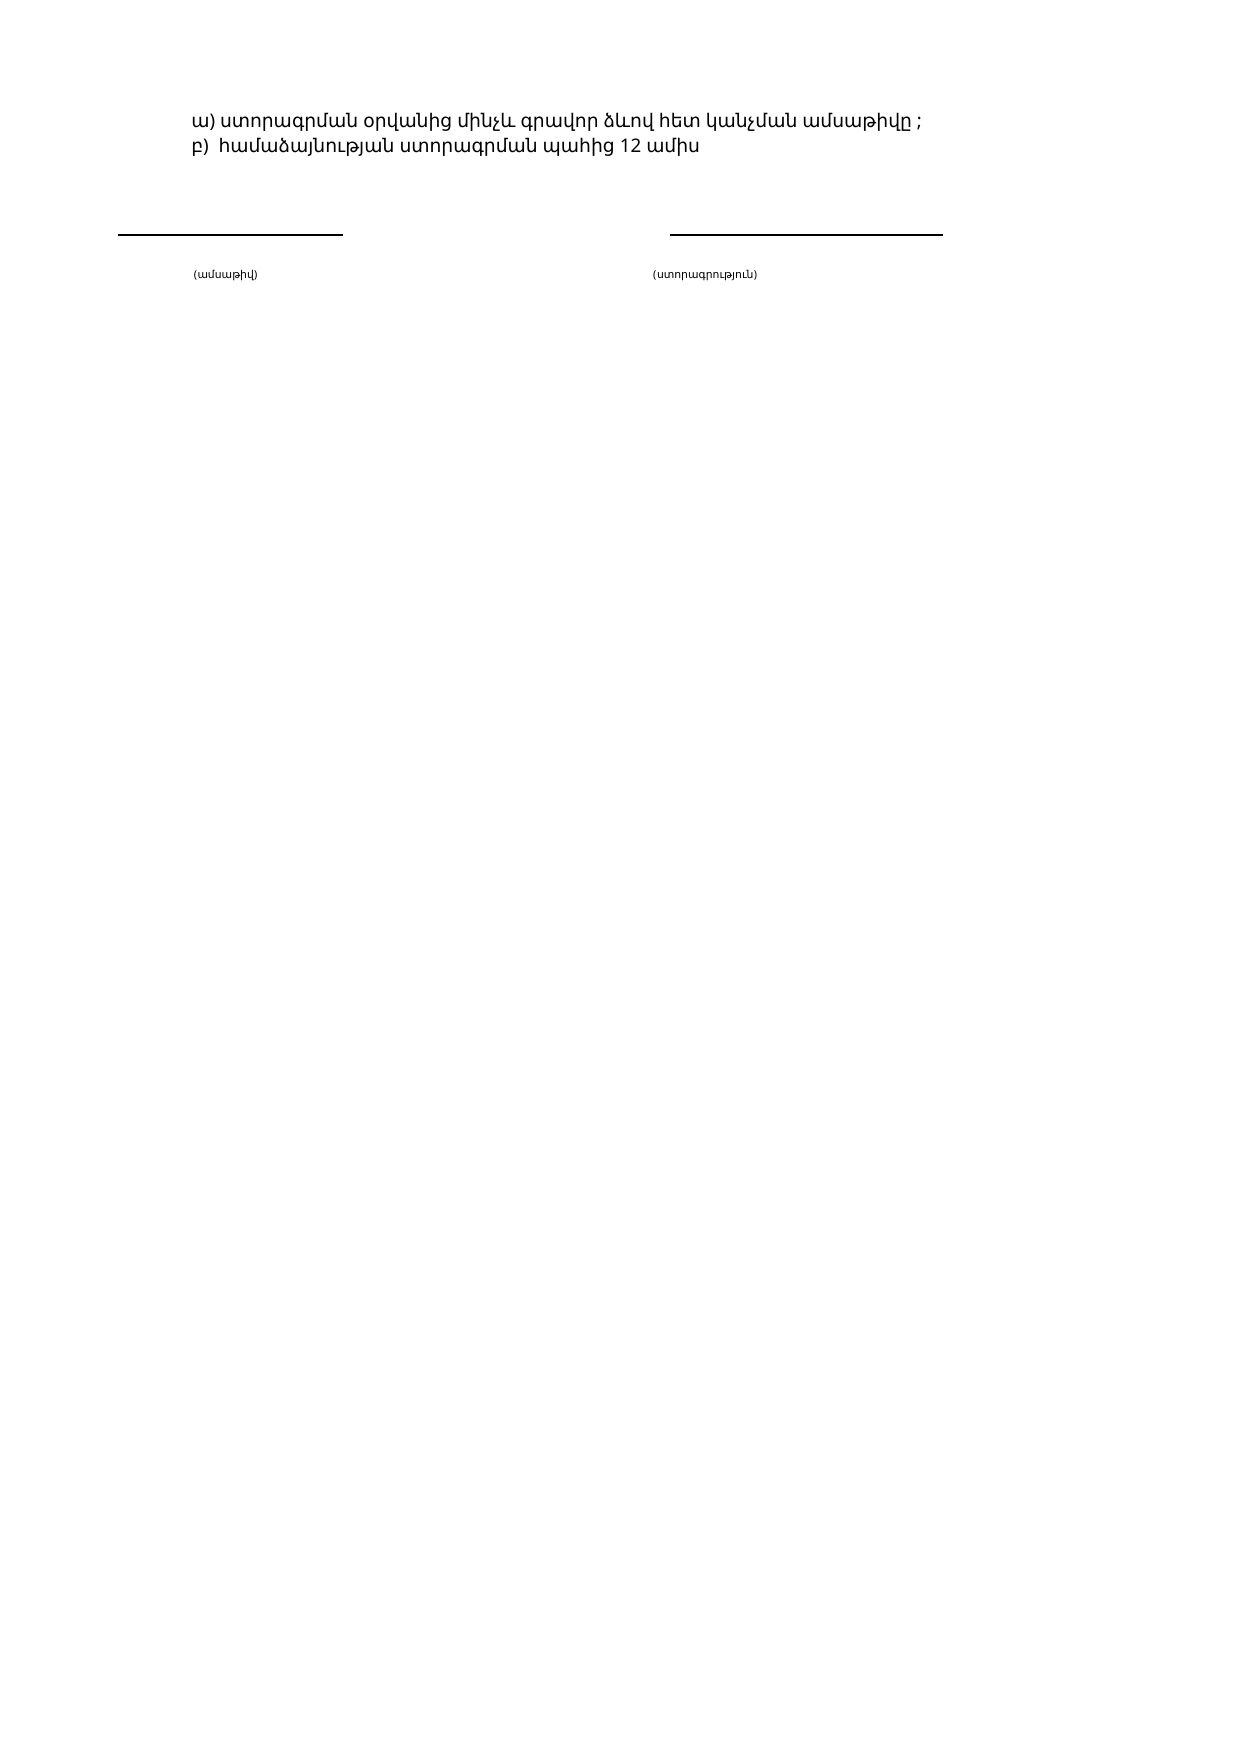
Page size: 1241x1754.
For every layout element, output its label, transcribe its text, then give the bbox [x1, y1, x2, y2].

text ա) ստորագրման օրվանից մինչև գրավոր ձևով հետ կանչման ամսաթիվը ; [120, 107, 1120, 133]
text բ) համաձայնության ստորագրման պահից 12 ամիս [120, 133, 1120, 158]
text (ամսաթիվ) (ստորագրություն) [118, 267, 1122, 292]
